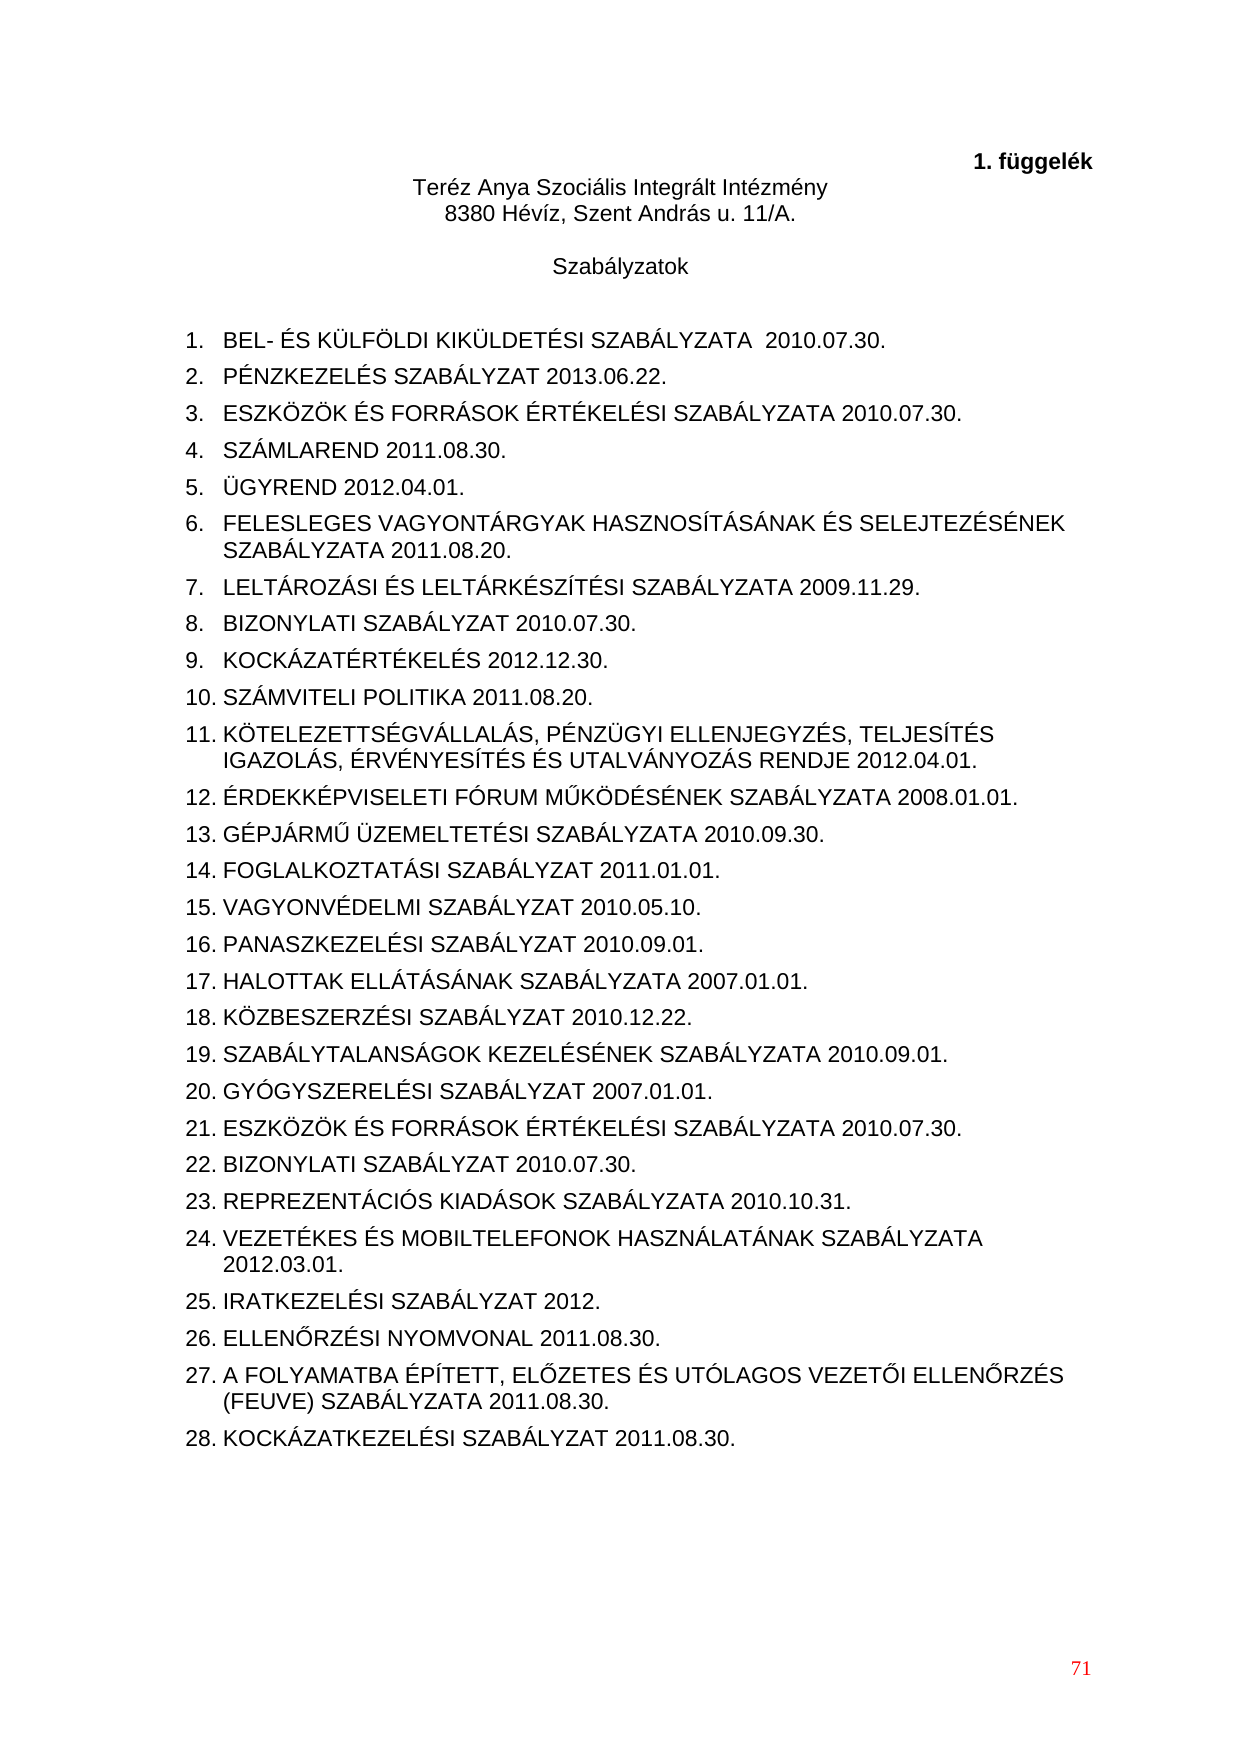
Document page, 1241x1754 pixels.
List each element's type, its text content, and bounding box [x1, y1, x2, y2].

list KOCKÁZATKEZELÉSI SZABÁLYZAT 2011.08.30. [185, 1425, 1093, 1451]
list ÜGYREND 2012.04.01. [185, 474, 1093, 500]
list PÉNZKEZELÉS SZABÁLYZAT 2013.06.22. [185, 363, 1093, 390]
list IRATKEZELÉSI SZABÁLYZAT 2012. [185, 1288, 1093, 1314]
list ELLENŐRZÉSI NYOMVONAL 2011.08.30. [185, 1325, 1093, 1351]
list SZÁMLAREND 2011.08.30. [185, 437, 1093, 463]
list REPREZENTÁCIÓS KIADÁSOK SZABÁLYZATA 2010.10.31. [185, 1188, 1093, 1214]
text Szabályzatok [148, 253, 1093, 279]
list SZÁMVITELI POLITIKA 2011.08.20. [185, 684, 1093, 710]
list LELTÁROZÁSI ÉS LELTÁRKÉSZÍTÉSI SZABÁLYZATA 2009.11.29. [185, 573, 1093, 600]
list ÉRDEKKÉPVISELETI FÓRUM MŰKÖDÉSÉNEK SZABÁLYZATA 2008.01.01. [185, 784, 1093, 810]
list GÉPJÁRMŰ ÜZEMELTETÉSI SZABÁLYZATA 2010.09.30. [185, 821, 1093, 847]
list ESZKÖZÖK ÉS FORRÁSOK ÉRTÉKELÉSI SZABÁLYZATA 2010.07.30. [185, 1115, 1093, 1141]
list KÖZBESZERZÉSI SZABÁLYZAT 2010.12.22. [185, 1004, 1093, 1031]
list FELESLEGES VAGYONTÁRGYAK HASZNOSÍTÁSÁNAK ÉS SELEJTEZÉSÉNEK SZABÁLYZATA 2011.08.20. [185, 510, 1093, 563]
list KOCKÁZATÉRTÉKELÉS 2012.12.30. [185, 647, 1093, 673]
list FOGLALKOZTATÁSI SZABÁLYZAT 2011.01.01. [185, 857, 1093, 884]
list BEL- ÉS KÜLFÖLDI KIKÜLDETÉSI SZABÁLYZATA 2010.07.30. [185, 327, 1093, 353]
list SZABÁLYTALANSÁGOK KEZELÉSÉNEK SZABÁLYZATA 2010.09.01. [185, 1041, 1093, 1067]
list KÖTELEZETTSÉGVÁLLALÁS, PÉNZÜGYI ELLENJEGYZÉS, TELJESÍTÉS IGAZOLÁS, ÉRVÉNYESÍTÉS ÉS UTALVÁNYOZÁS RENDJE 2012.04.01. [185, 721, 1093, 773]
text 1. függelék [148, 148, 1093, 174]
list BIZONYLATI SZABÁLYZAT 2010.07.30. [185, 610, 1093, 637]
list ESZKÖZÖK ÉS FORRÁSOK ÉRTÉKELÉSI SZABÁLYZATA 2010.07.30. [185, 400, 1093, 426]
text 8380 Hévíz, Szent András u. 11/A. [148, 200, 1093, 227]
list BIZONYLATI SZABÁLYZAT 2010.07.30. [185, 1151, 1093, 1178]
list HALOTTAK ELLÁTÁSÁNAK SZABÁLYZATA 2007.01.01. [185, 968, 1093, 994]
text Teréz Anya Szociális Integrált Intézmény [148, 174, 1093, 200]
list GYÓGYSZERELÉSI SZABÁLYZAT 2007.01.01. [185, 1078, 1093, 1104]
list PANASZKEZELÉSI SZABÁLYZAT 2010.09.01. [185, 931, 1093, 957]
list VEZETÉKES ÉS MOBILTELEFONOK HASZNÁLATÁNAK SZABÁLYZATA 2012.03.01. [185, 1225, 1093, 1278]
list VAGYONVÉDELMI SZABÁLYZAT 2010.05.10. [185, 894, 1093, 920]
list A FOLYAMATBA ÉPÍTETT, ELŐZETES ÉS UTÓLAGOS VEZETŐI ELLENŐRZÉS (FEUVE) SZABÁLYZATA 2011.08.30. [185, 1362, 1093, 1414]
